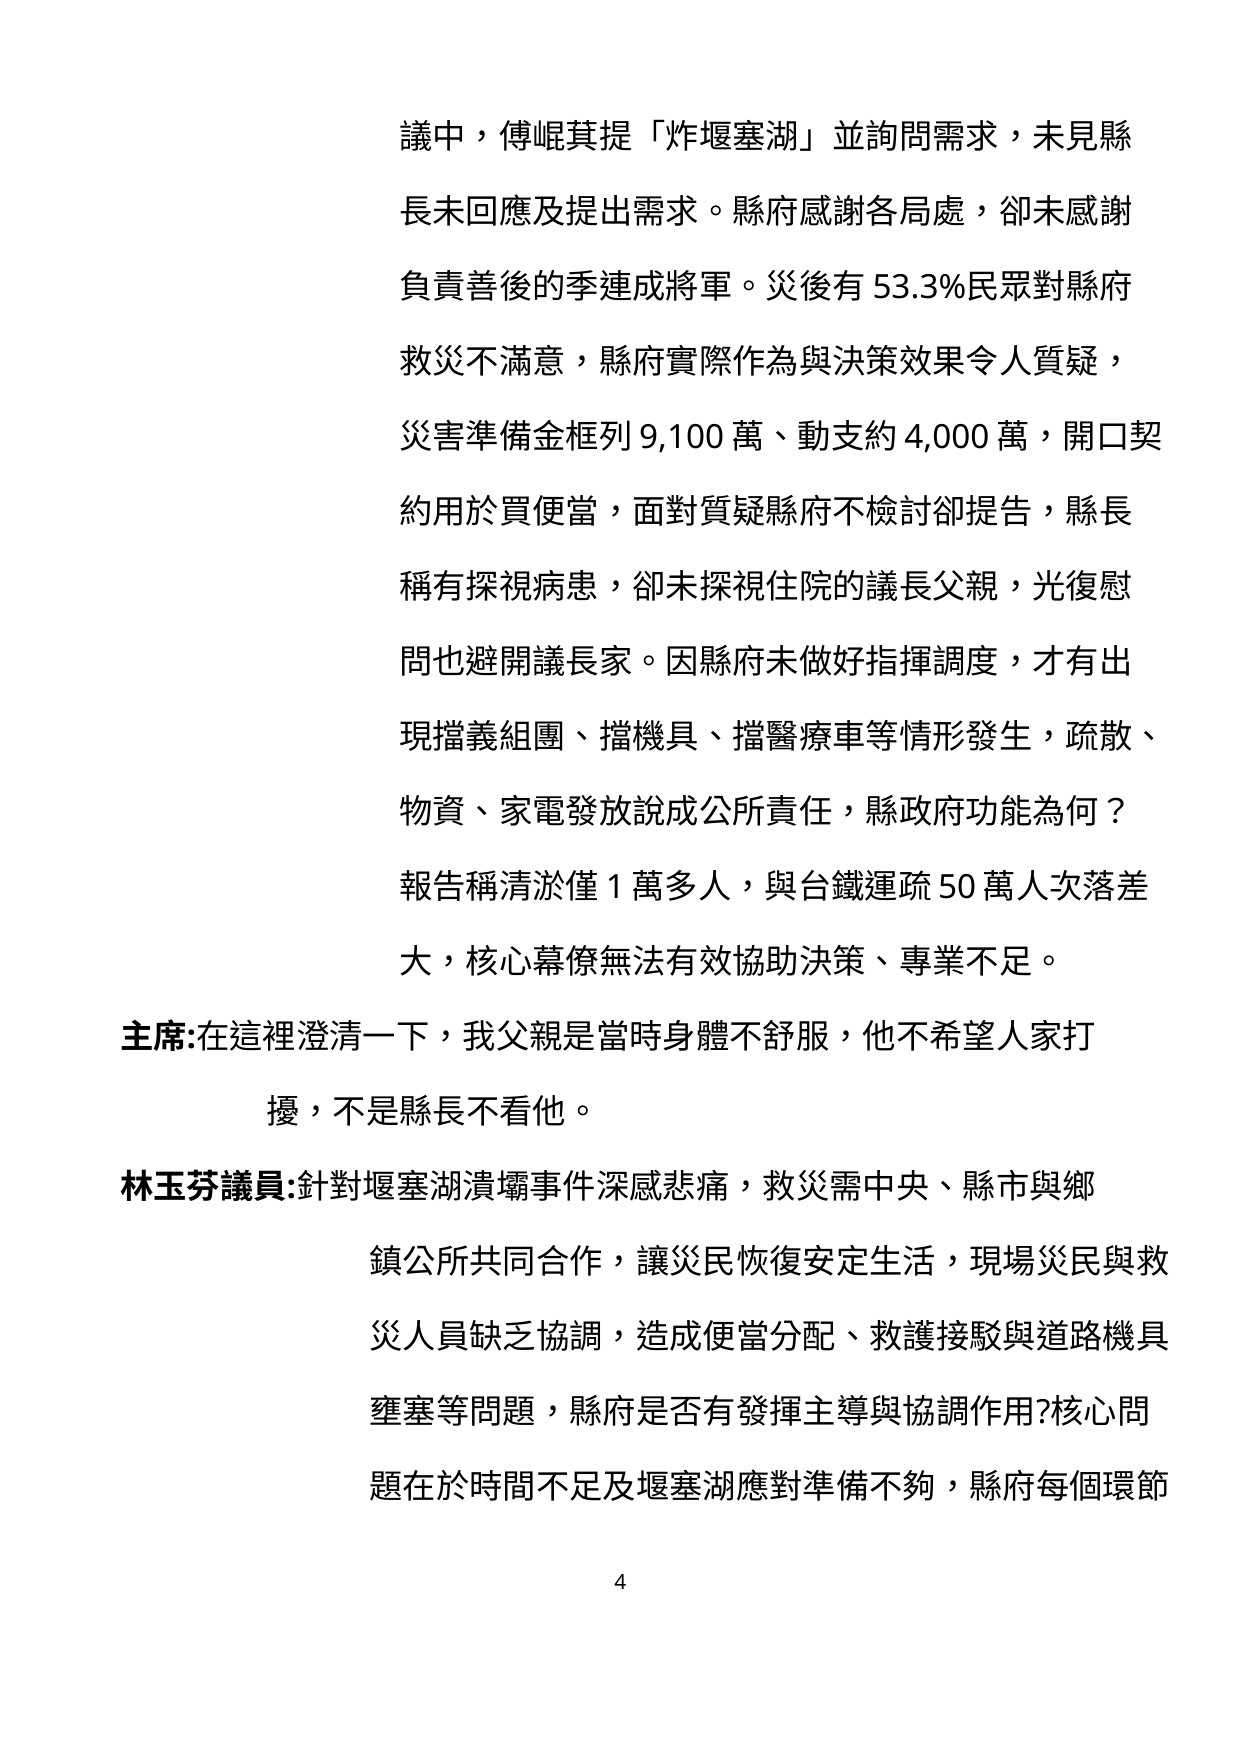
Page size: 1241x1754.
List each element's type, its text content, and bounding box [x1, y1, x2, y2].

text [369, 1222, 1181, 1522]
text 主席:在這裡澄清一下，我父親是當時身體不舒服，他不希望人家打 [59, 997, 1164, 1072]
text 林玉芬議員:針對堰塞湖潰壩事件深感悲痛，救災需中央、縣市與鄉 [59, 1147, 1181, 1222]
text 擾，不是縣長不看他。 [266, 1072, 1164, 1147]
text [399, 97, 1164, 997]
